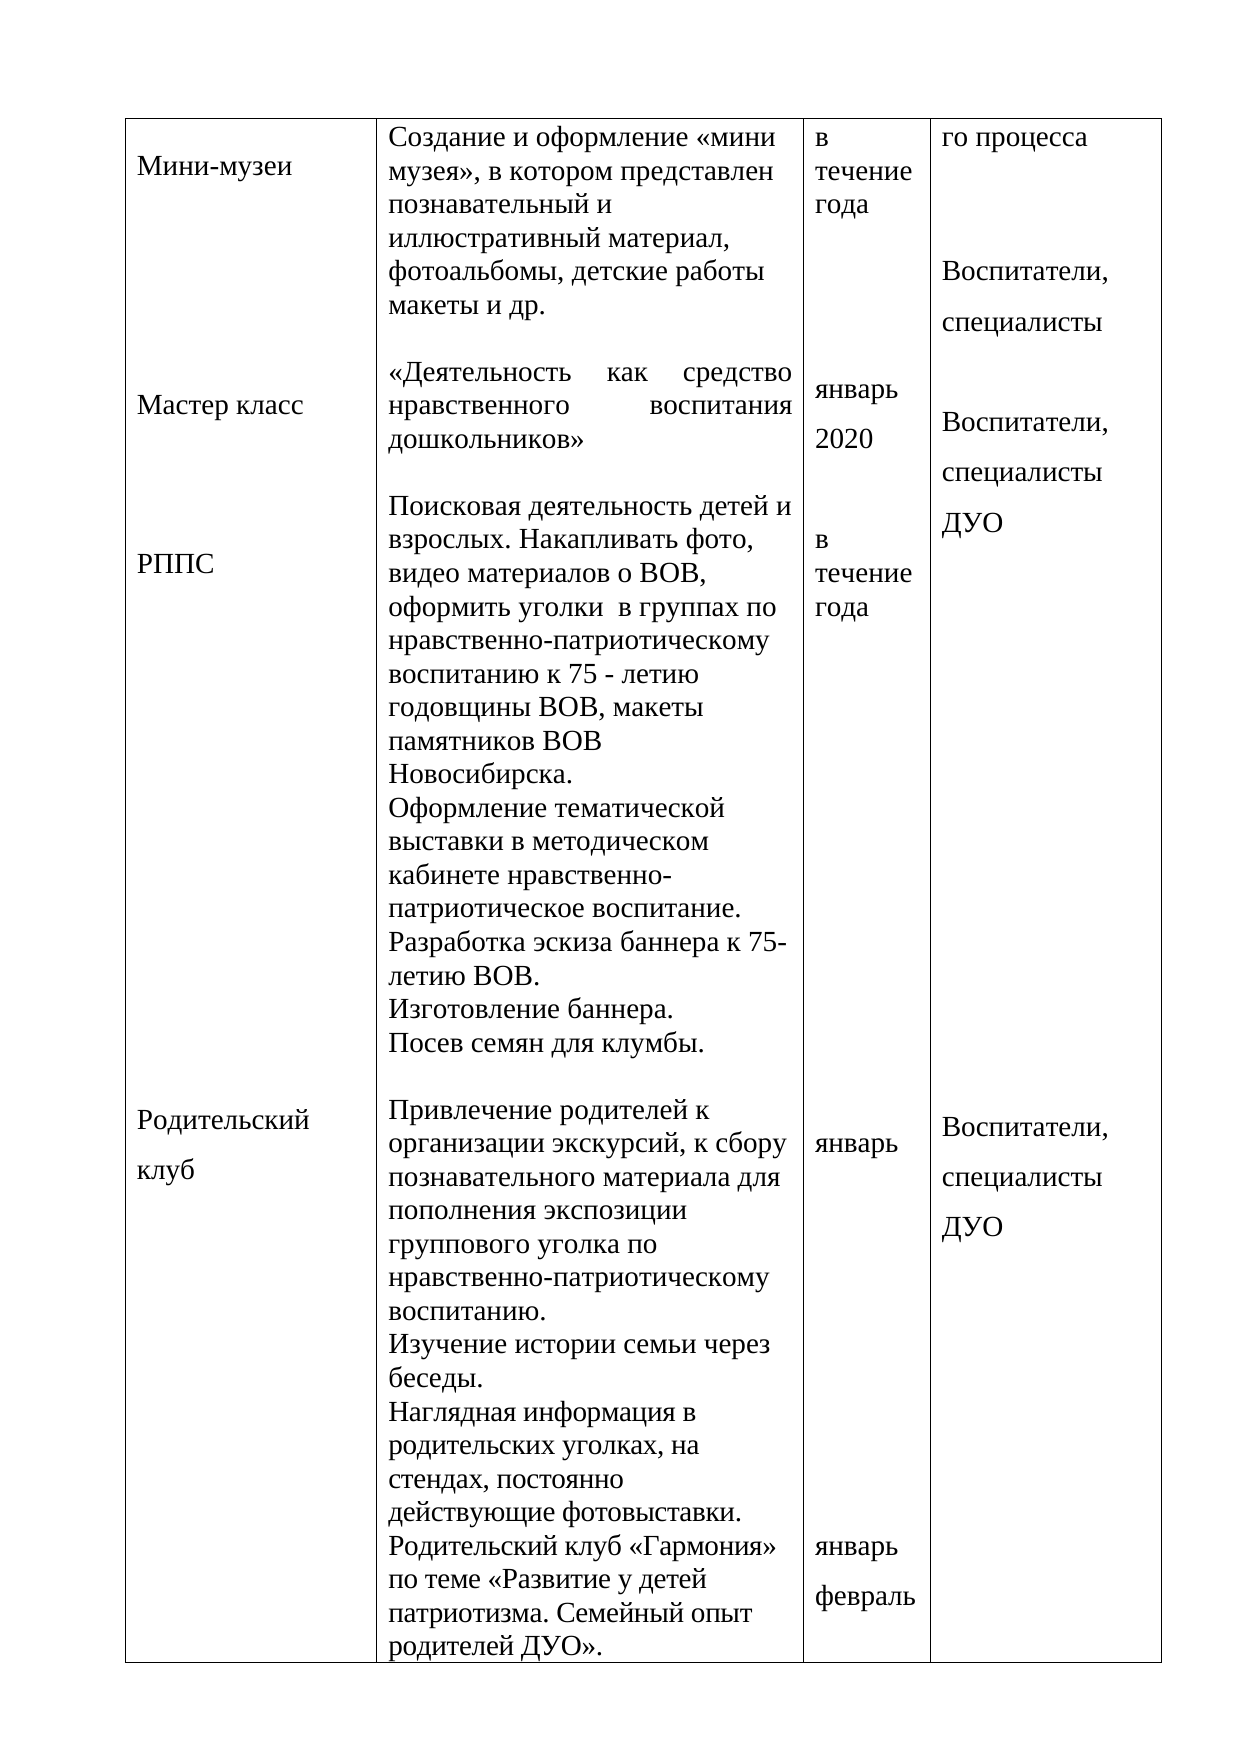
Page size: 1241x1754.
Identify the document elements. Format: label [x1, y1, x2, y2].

table_cell [804, 119, 930, 1662]
table_cell [126, 119, 376, 1662]
table_cell [377, 119, 803, 1662]
table_cell [931, 119, 1161, 1662]
